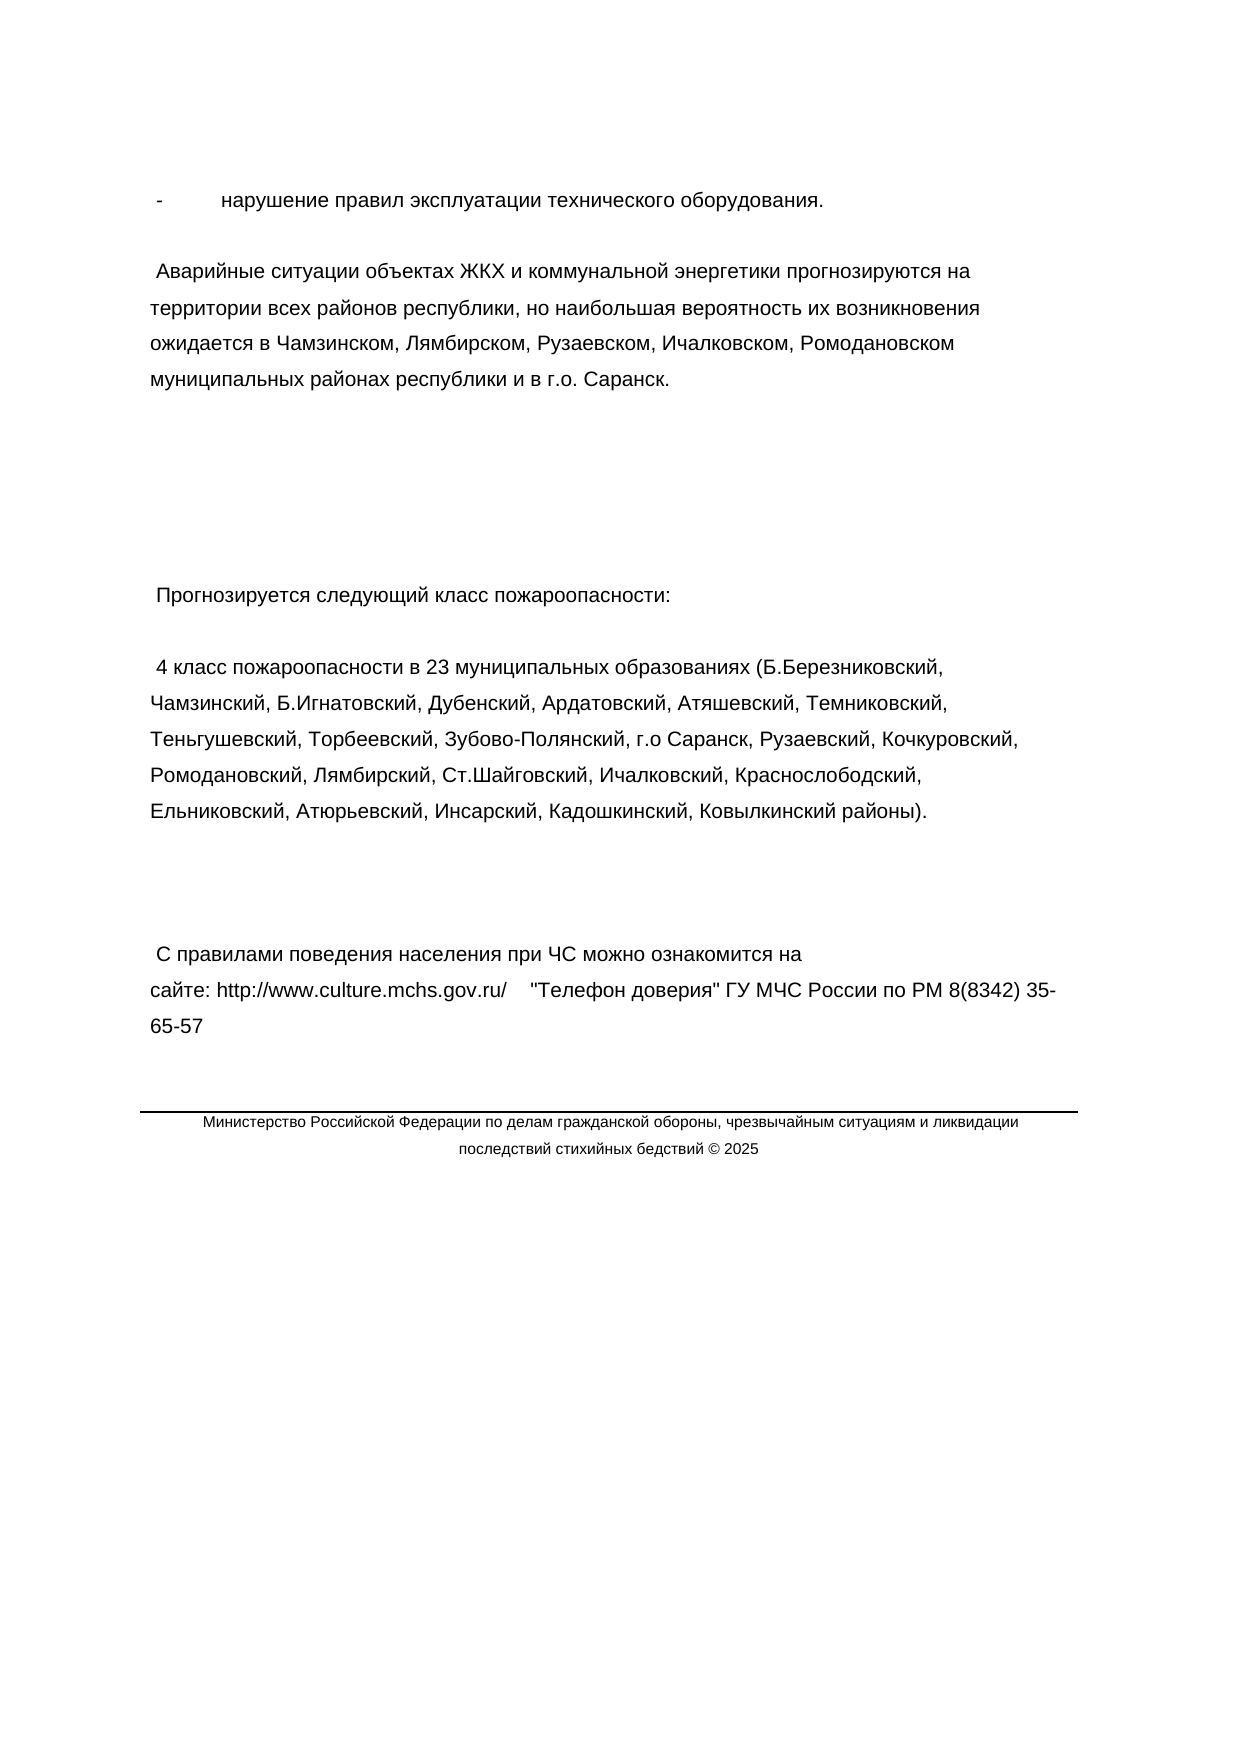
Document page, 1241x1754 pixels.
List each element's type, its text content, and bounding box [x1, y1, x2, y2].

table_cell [140, 150, 1078, 1111]
table_cell Министерство Российской Федерации по делам гражданской обороны, чрезвычайным ситуациям и ликвидации последствий стихийных бедствий © 2025 [140, 1113, 1078, 1195]
